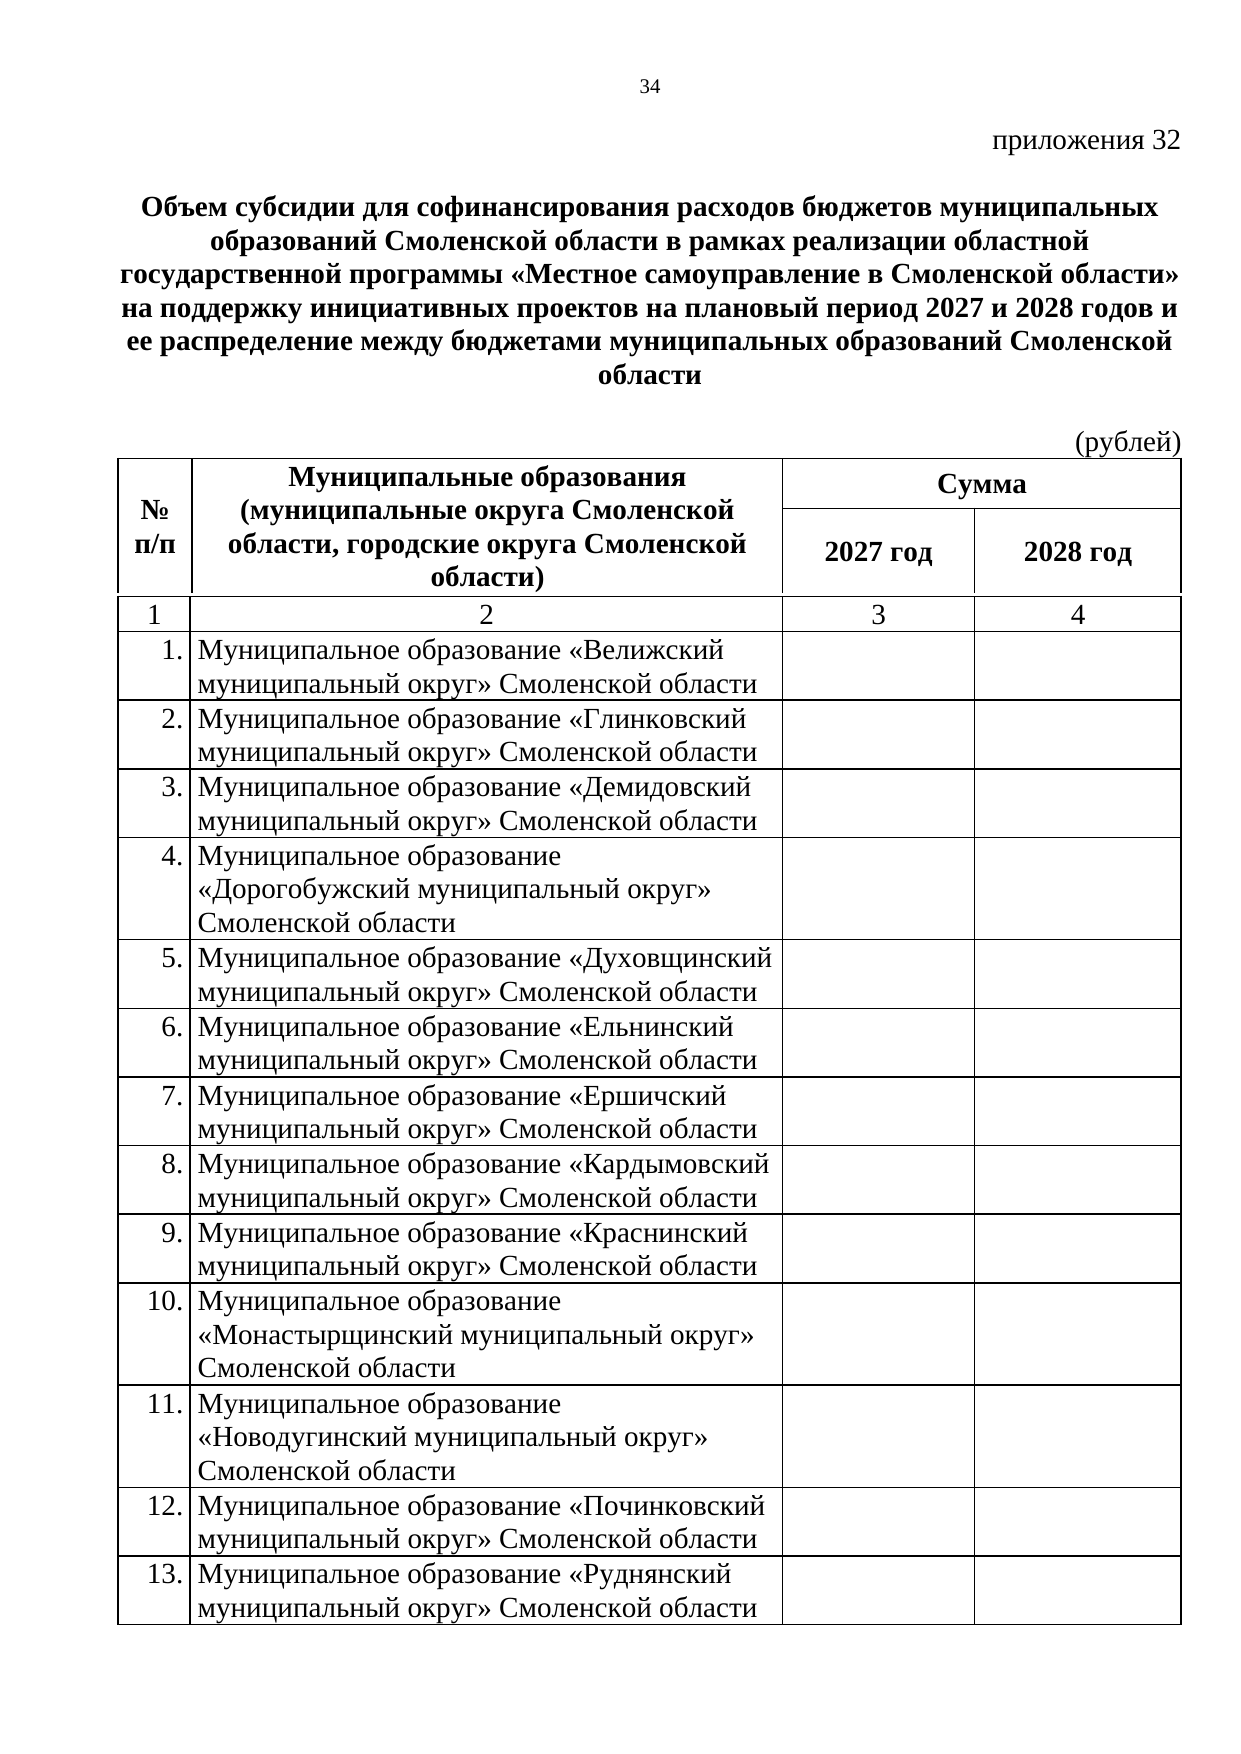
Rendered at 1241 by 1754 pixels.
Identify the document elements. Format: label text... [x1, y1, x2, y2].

table_cell Муниципальное образование «Глинковский муниципальный округ» Смоленской области [191, 701, 782, 768]
table_cell [783, 1386, 974, 1486]
table_cell [783, 940, 974, 1007]
table_cell [975, 1488, 1180, 1555]
table_cell Муниципальное образование «Руднянский муниципальный округ» Смоленской области [191, 1557, 782, 1624]
table_header 3 [783, 597, 974, 631]
table_cell [975, 701, 1180, 768]
table_cell 2028 год [975, 509, 1180, 593]
table_header № п/п [119, 459, 191, 593]
table_cell Муниципальное образование «Ершичский муниципальный округ» Смоленской области [191, 1078, 782, 1145]
text (рублей) [118, 424, 1181, 457]
table_header 2 [191, 597, 782, 631]
table_cell 11. [119, 1386, 189, 1486]
table_cell [783, 1488, 974, 1555]
table_cell [975, 1386, 1180, 1486]
table_header Сумма [783, 459, 1180, 507]
table_cell [783, 1146, 974, 1213]
table_cell [975, 1009, 1180, 1076]
table_cell [783, 1557, 974, 1624]
table_cell [975, 838, 1180, 939]
table_cell [975, 940, 1180, 1007]
table_cell Муниципальное образование «Духовщинский муниципальный округ» Смоленской области [191, 940, 782, 1007]
table_cell [783, 1078, 974, 1145]
table_cell 6. [119, 1009, 189, 1076]
table_cell [975, 1557, 1180, 1624]
table_cell 3. [119, 770, 189, 837]
table_cell [783, 632, 974, 699]
table_cell 2. [119, 701, 189, 768]
table_cell Муниципальное образование «Ельнинский муниципальный округ» Смоленской области [191, 1009, 782, 1076]
table_cell Муниципальное образование «Кардымовский муниципальный округ» Смоленской области [191, 1146, 782, 1213]
table_cell 10. [119, 1284, 189, 1384]
table_cell 8. [119, 1146, 189, 1213]
table_cell [975, 770, 1180, 837]
table_header Муниципальные образования (муниципальные округа Смоленской области, городские округа Смоленской области) [193, 459, 782, 593]
table_header 1 [119, 597, 189, 631]
text приложения 32 [118, 122, 1181, 156]
table_cell [975, 1146, 1180, 1213]
table_cell [783, 1215, 974, 1282]
table_cell 9. [119, 1215, 189, 1282]
table_cell [783, 1009, 974, 1076]
table_cell Муниципальное образование «Монастырщинский муниципальный округ» Смоленской области [191, 1284, 782, 1384]
table_cell Муниципальное образование «Велижский муниципальный округ» Смоленской области [191, 632, 782, 699]
table_cell [975, 1284, 1180, 1384]
table_cell [975, 1215, 1180, 1282]
table_cell [783, 701, 974, 768]
table_cell 2027 год [783, 509, 974, 593]
table_cell Муниципальное образование «Починковский муниципальный округ» Смоленской области [191, 1488, 782, 1555]
table_cell 5. [119, 940, 189, 1007]
table_cell 4. [119, 838, 189, 939]
table_cell [975, 632, 1180, 699]
table_cell 12. [119, 1488, 189, 1555]
table_cell 7. [119, 1078, 189, 1145]
table_cell [783, 770, 974, 837]
table_cell Муниципальное образование «Краснинский муниципальный округ» Смоленской области [191, 1215, 782, 1282]
table_cell Муниципальное образование «Демидовский муниципальный округ» Смоленской области [191, 770, 782, 837]
table_cell 13. [119, 1557, 189, 1624]
table_cell [783, 1284, 974, 1384]
table_cell 1. [119, 632, 189, 699]
table_cell [975, 1078, 1180, 1145]
text Объем субсидии для софинансирования расходов бюджетов муниципальных образований Смоленской области в рамках реализации областной государственной программы «Местное самоуправление в Смоленской области» на поддержку инициативных проектов на плановый период 2027 и 2028 годов и ее распределение между бюджетами муниципальных образований Смоленской области [118, 189, 1181, 390]
table_header 4 [975, 597, 1180, 631]
table_cell Муниципальное образование «Дорогобужский муниципальный округ» Смоленской области [191, 838, 782, 939]
table_cell [783, 838, 974, 939]
table_cell Муниципальное образование «Новодугинский муниципальный округ» Смоленской области [191, 1386, 782, 1486]
